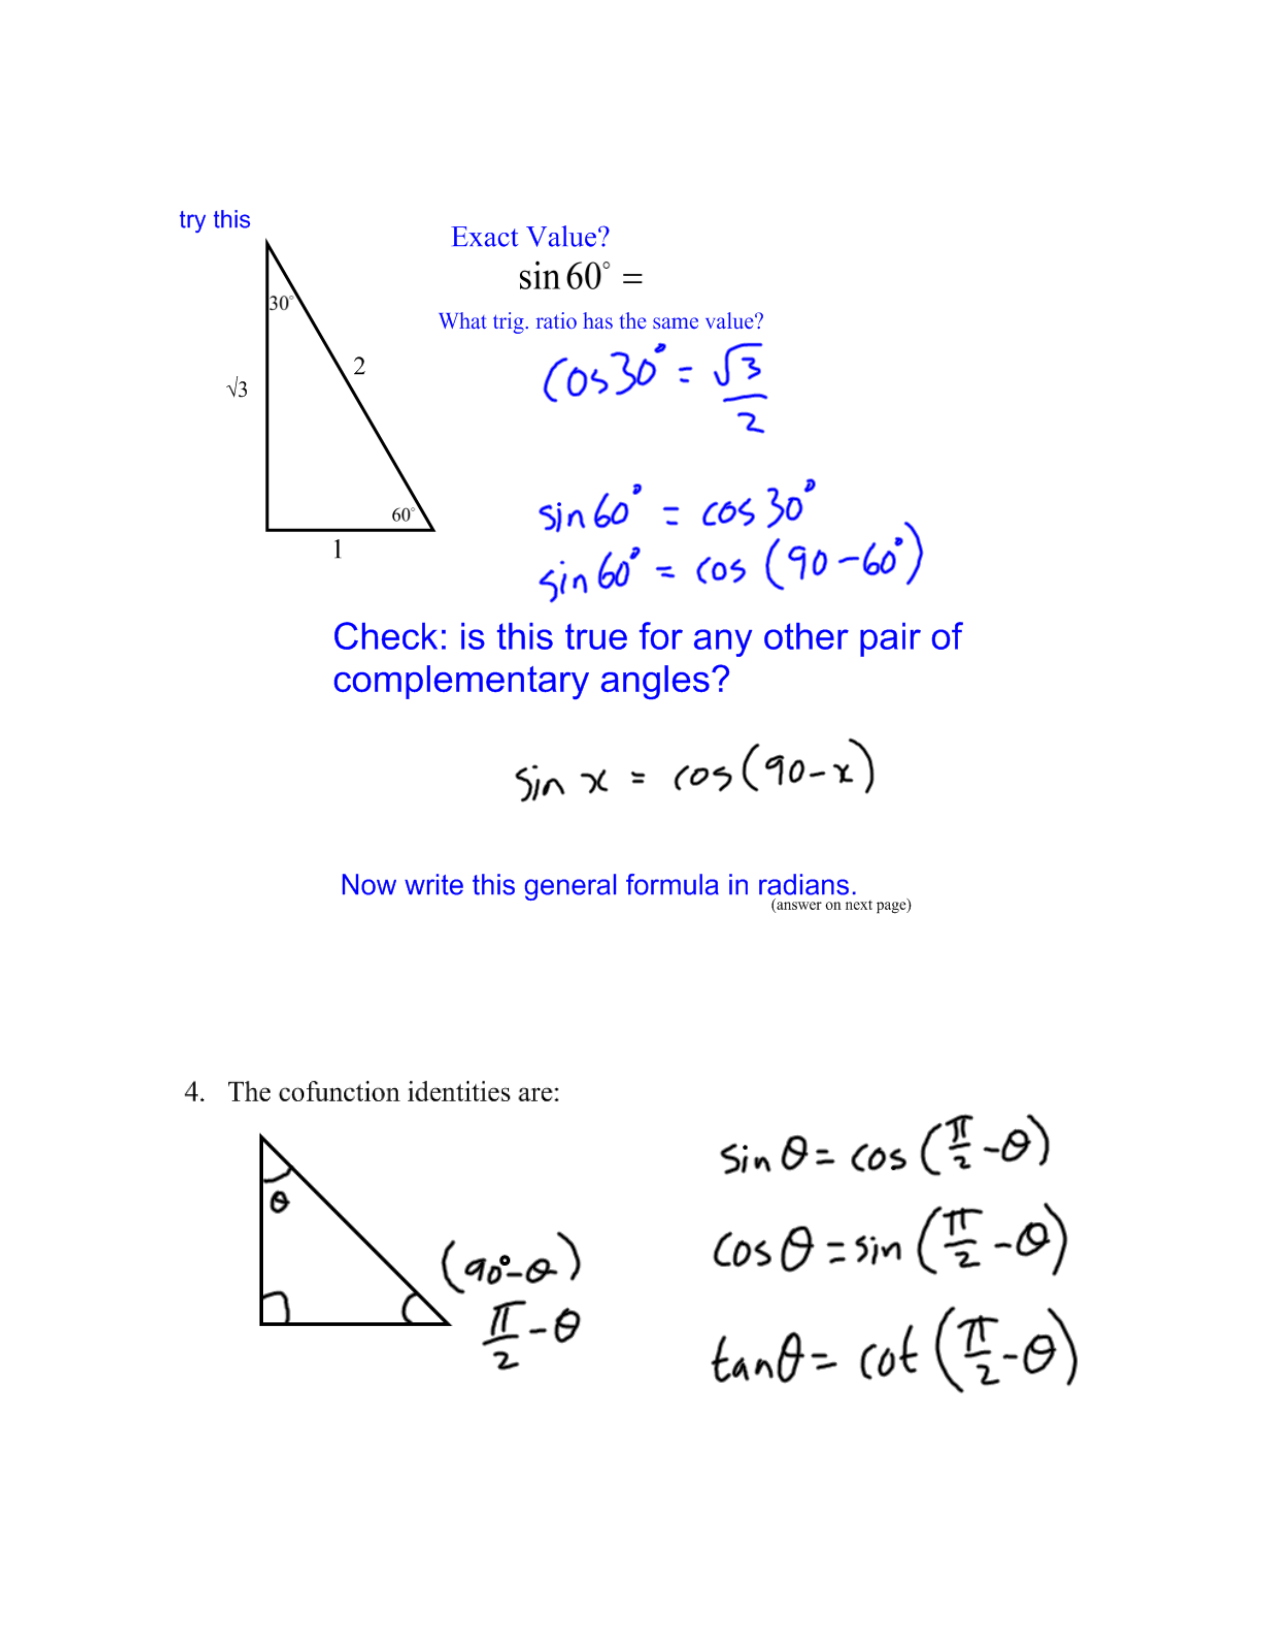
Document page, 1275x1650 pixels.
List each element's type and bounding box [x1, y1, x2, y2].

picture [150, 1023, 1125, 1442]
picture [150, 150, 1125, 946]
